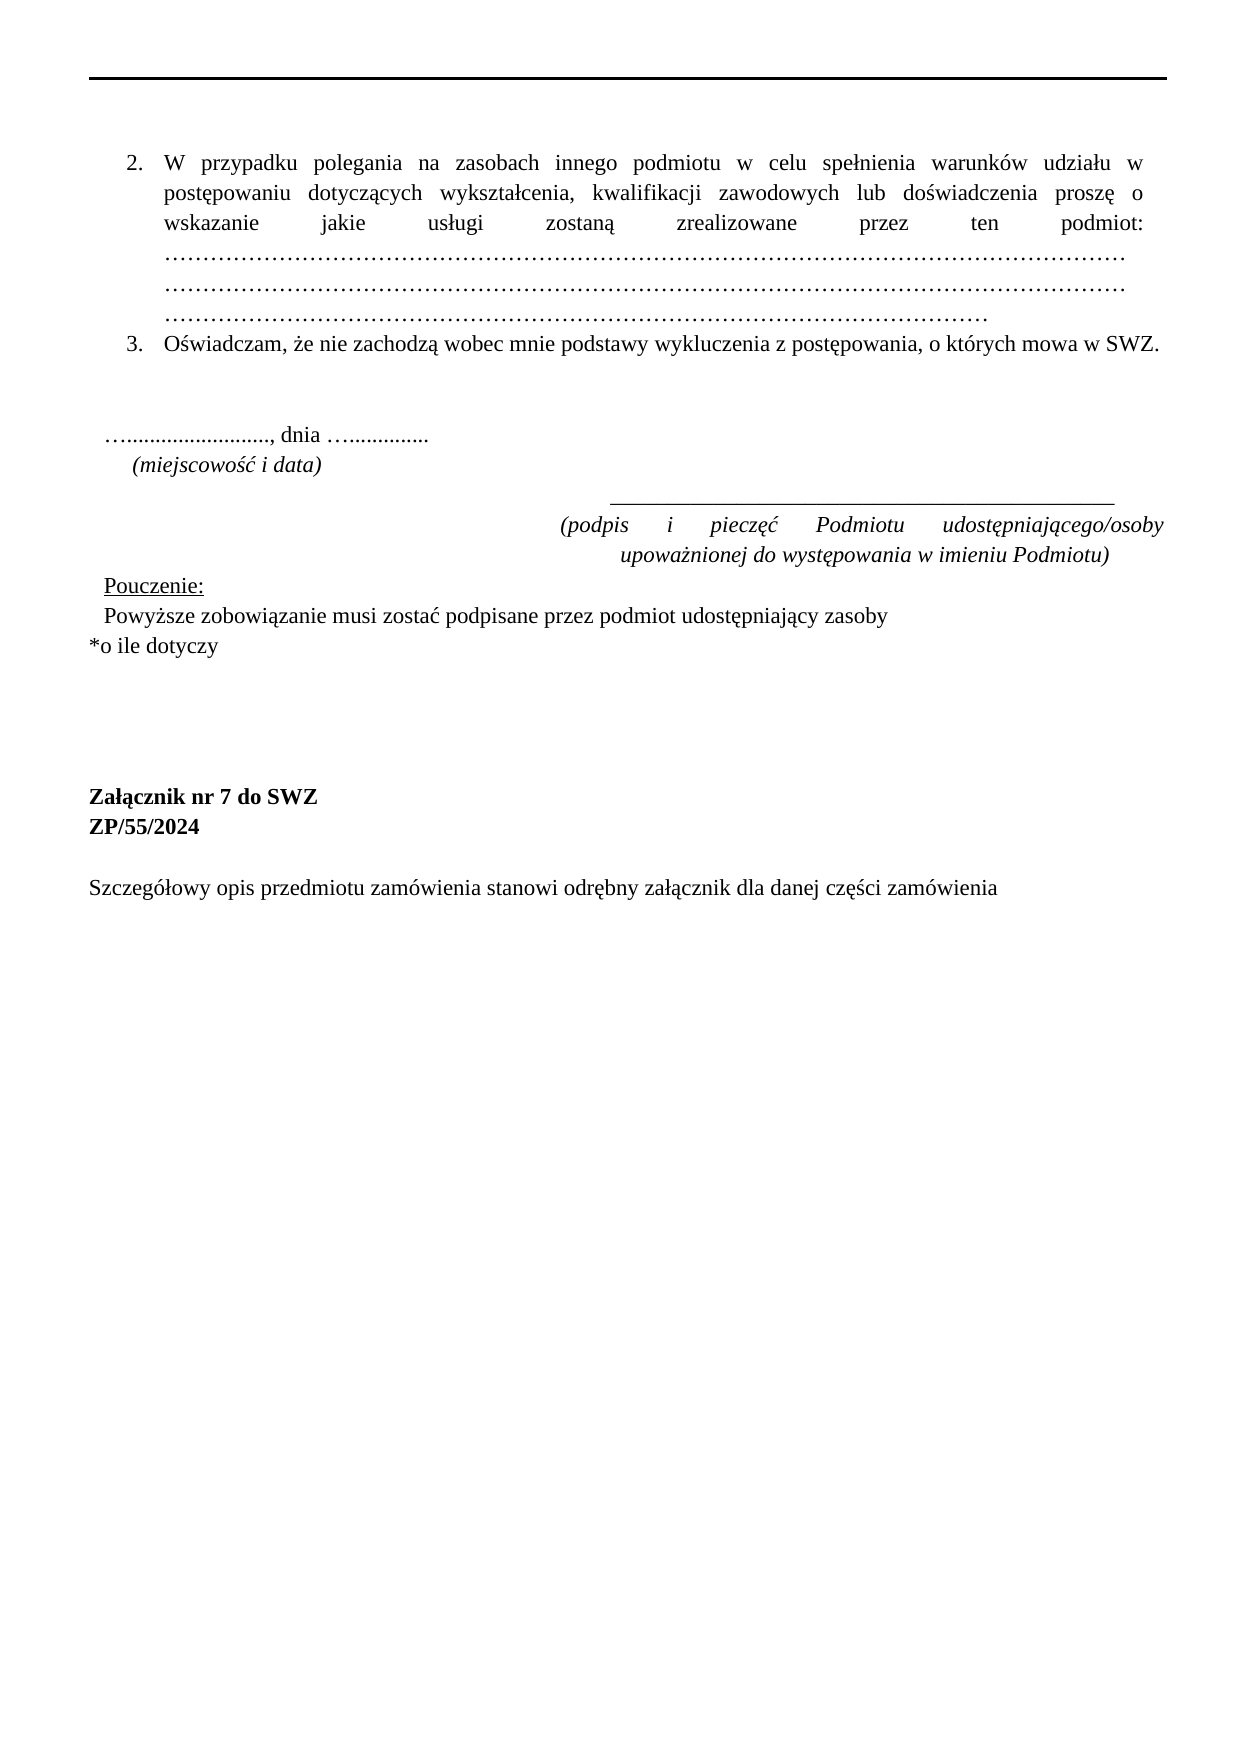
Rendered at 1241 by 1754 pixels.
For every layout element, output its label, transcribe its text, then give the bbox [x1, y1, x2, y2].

text …........................., dnia ….............. [103, 421, 1167, 447]
list Oświadczam, że nie zachodzą wobec mnie podstawy wykluczenia z postępowania, o których mowa w SWZ. [126, 330, 1167, 356]
text ZP/55/2024 [89, 813, 1167, 840]
text ____________________________________________ [560, 481, 1167, 507]
list W przypadku polegania na zasobach innego podmiotu w celu spełnienia warunków udziału w postępowaniu dotyczących wykształcenia, kwalifikacji zawodowych lub doświadczenia proszę o wskazanie jakie usługi zostaną zrealizowane przez ten podmiot: ……………………………………………………………………………………………………………………………………………………………………………………………………………………………………………………………………………………………………………………………… [126, 149, 1145, 326]
text Powyższe zobowiązanie musi zostać podpisane przez podmiot udostępniający zasoby [103, 602, 1167, 628]
text Pouczenie: [103, 572, 1167, 598]
text *o ile dotyczy [89, 632, 1167, 658]
text (podpis i pieczęć Podmiotu udostępniającego/osoby upoważnionej do występowania w imieniu Podmiotu) [560, 511, 1167, 568]
text Załącznik nr 7 do SWZ [89, 783, 1167, 809]
text (miejscowość i data) [132, 451, 1167, 477]
text Szczegółowy opis przedmiotu zamówienia stanowi odrębny załącznik dla danej części zamówienia [89, 874, 1167, 900]
